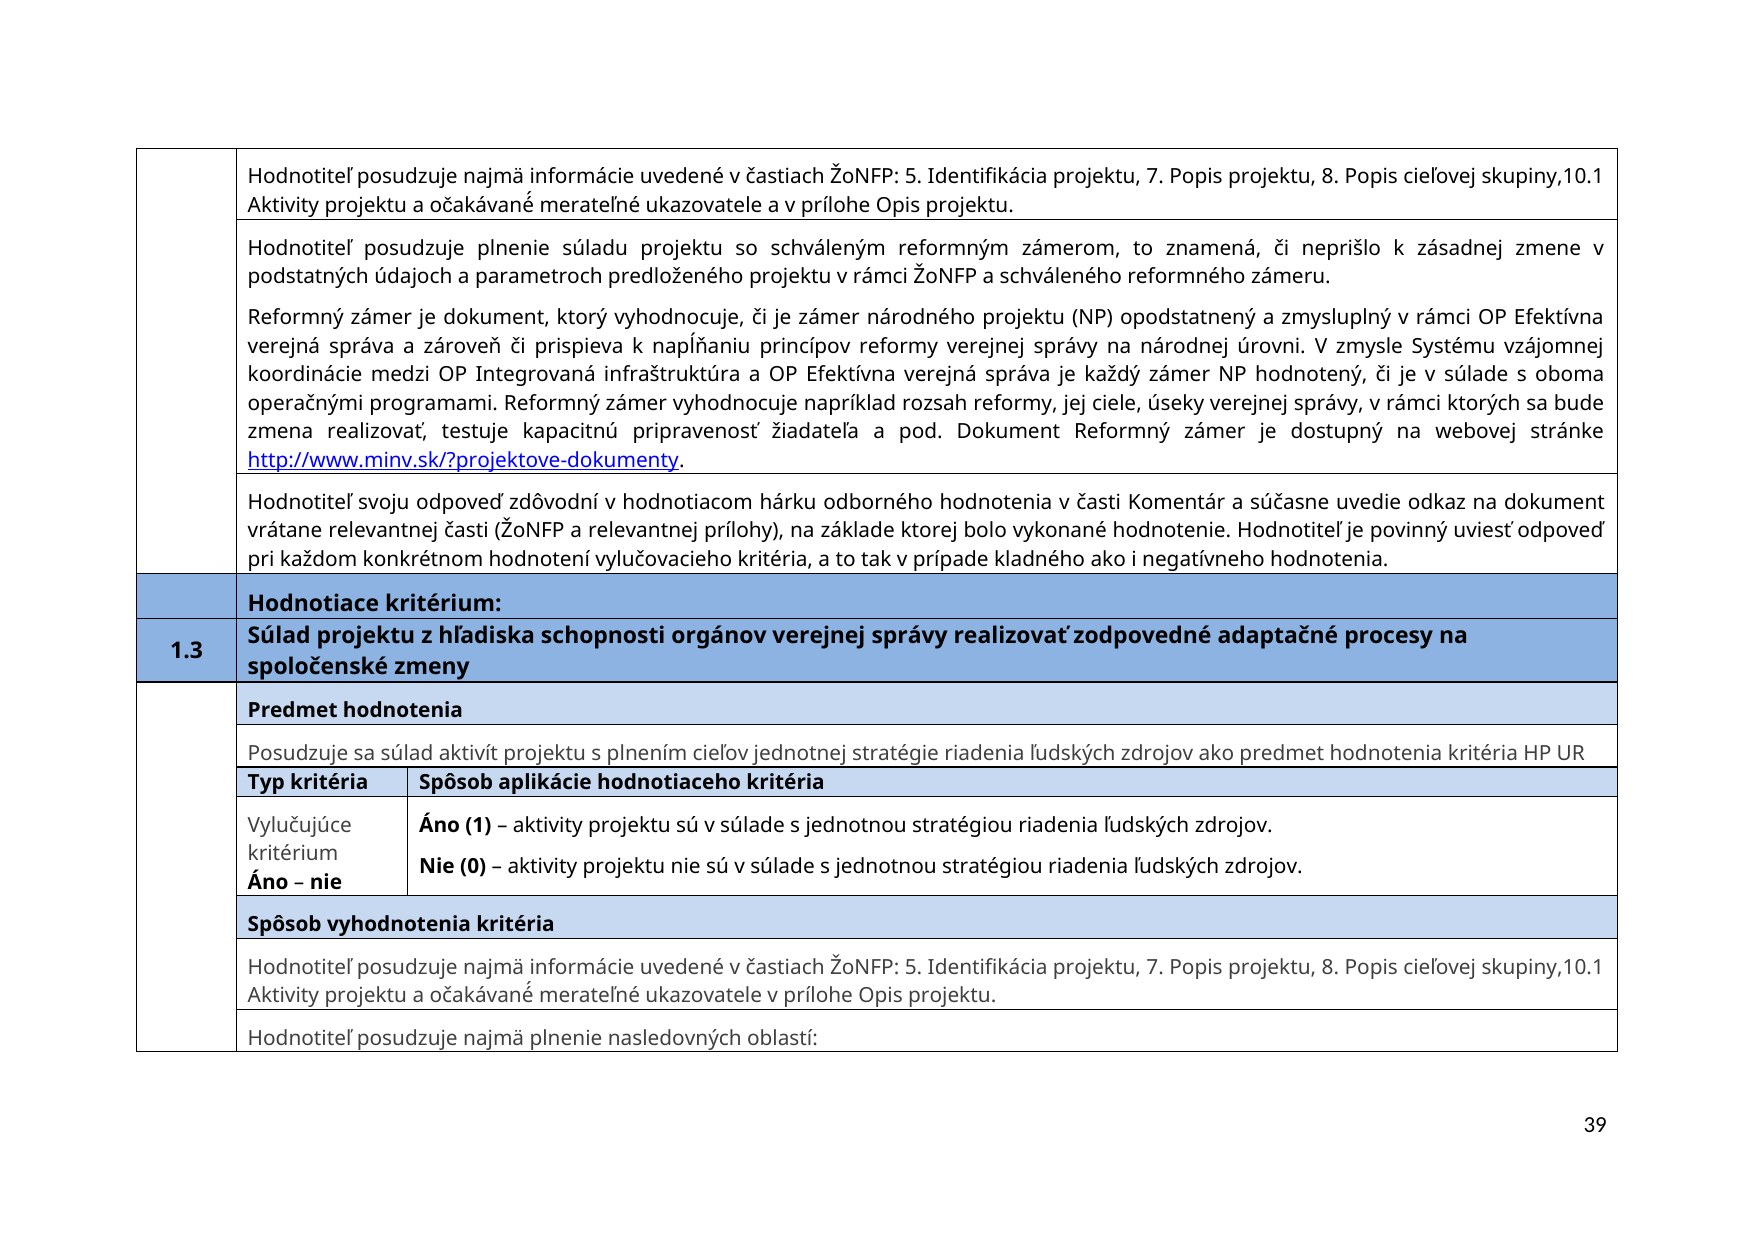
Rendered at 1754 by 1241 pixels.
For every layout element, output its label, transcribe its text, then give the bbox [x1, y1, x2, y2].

table_cell 1.3 [137, 619, 236, 681]
table_cell Áno (1) – aktivity projektu sú v súlade s jednotnou stratégiou riadenia ľudských zdrojov. Nie (0) – aktivity projektu nie sú v súlade s jednotnou stratégiou riadenia ľudských zdrojov. [408, 797, 1617, 895]
table_cell [137, 574, 236, 618]
table_cell Typ kritéria [237, 768, 407, 796]
table_cell [137, 683, 236, 1051]
table_cell Hodnotiteľ posudzuje najmä informácie uvedené v častiach ŽoNFP: 5. Identifikácia projektu, 7. Popis projektu, 8. Popis cieľovej skupiny,10.1 Aktivity projektu a očakávané́ merateľné ukazovatele v prílohe Opis projektu. [237, 939, 1617, 1009]
table_cell Hodnotiteľ posudzuje najmä informácie uvedené v častiach ŽoNFP: 5. Identifikácia projektu, 7. Popis projektu, 8. Popis cieľovej skupiny,10.1 Aktivity projektu a očakávané́ merateľné ukazovatele a v prílohe Opis projektu. [237, 149, 1617, 218]
table_cell Súlad projektu z hľadiska schopnosti orgánov verejnej správy realizovať zodpovedné adaptačné procesy na spoločenské zmeny [237, 619, 1617, 681]
table_cell Predmet hodnotenia [237, 683, 1617, 724]
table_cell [237, 1010, 1617, 1051]
table_cell Spôsob aplikácie hodnotiaceho kritéria [408, 768, 1617, 796]
table_cell Spôsob vyhodnotenia kritéria [237, 896, 1617, 938]
table_cell Hodnotiteľ svoju odpoveď zdôvodní v hodnotiacom hárku odborného hodnotenia v časti Komentár a súčasne uvedie odkaz na dokument vrátane relevantnej časti (ŽoNFP a relevantnej prílohy), na základe ktorej bolo vykonané hodnotenie. Hodnotiteľ je povinný uviesť odpoveď pri každom konkrétnom hodnotení vylučovacieho kritéria, a to tak v prípade kladného ako i negatívneho hodnotenia. [237, 474, 1617, 572]
table_cell Vylučujúce kritérium Áno – nie [237, 797, 407, 895]
table_cell Posudzuje sa súlad aktivít projektu s plnením cieľov jednotnej stratégie riadenia ľudských zdrojov ako predmet hodnotenia kritéria HP UR [237, 725, 1617, 766]
table_cell Hodnotiace kritérium: [237, 574, 1617, 618]
table_cell Hodnotiteľ posudzuje plnenie súladu projektu so schváleným reformným zámerom, to znamená, či neprišlo k zásadnej zmene v podstatných údajoch a parametroch predloženého projektu v rámci ŽoNFP a schváleného reformného zámeru. Reformný zámer je dokument, ktorý vyhodnocuje, či je zámer národného projektu (NP) opodstatnený a zmysluplný v rámci OP Efektívna verejná správa a zároveň či prispieva k napĺňaniu princípov reformy verejnej správy na národnej úrovni. V zmysle Systému vzájomnej koordinácie medzi OP Integrovaná infraštruktúra a OP Efektívna verejná správa je každý zámer NP hodnotený, či je v súlade s oboma operačnými programami. Reformný zámer vyhodnocuje napríklad rozsah reformy, jej ciele, úseky verejnej správy, v rámci ktorých sa bude zmena realizovať, testuje kapacitnú pripravenosť žiadateľa a pod. Dokument Reformný zámer je dostupný na webovej stránke http://www.minv.sk/?projektove-dokumenty. [237, 220, 1617, 473]
